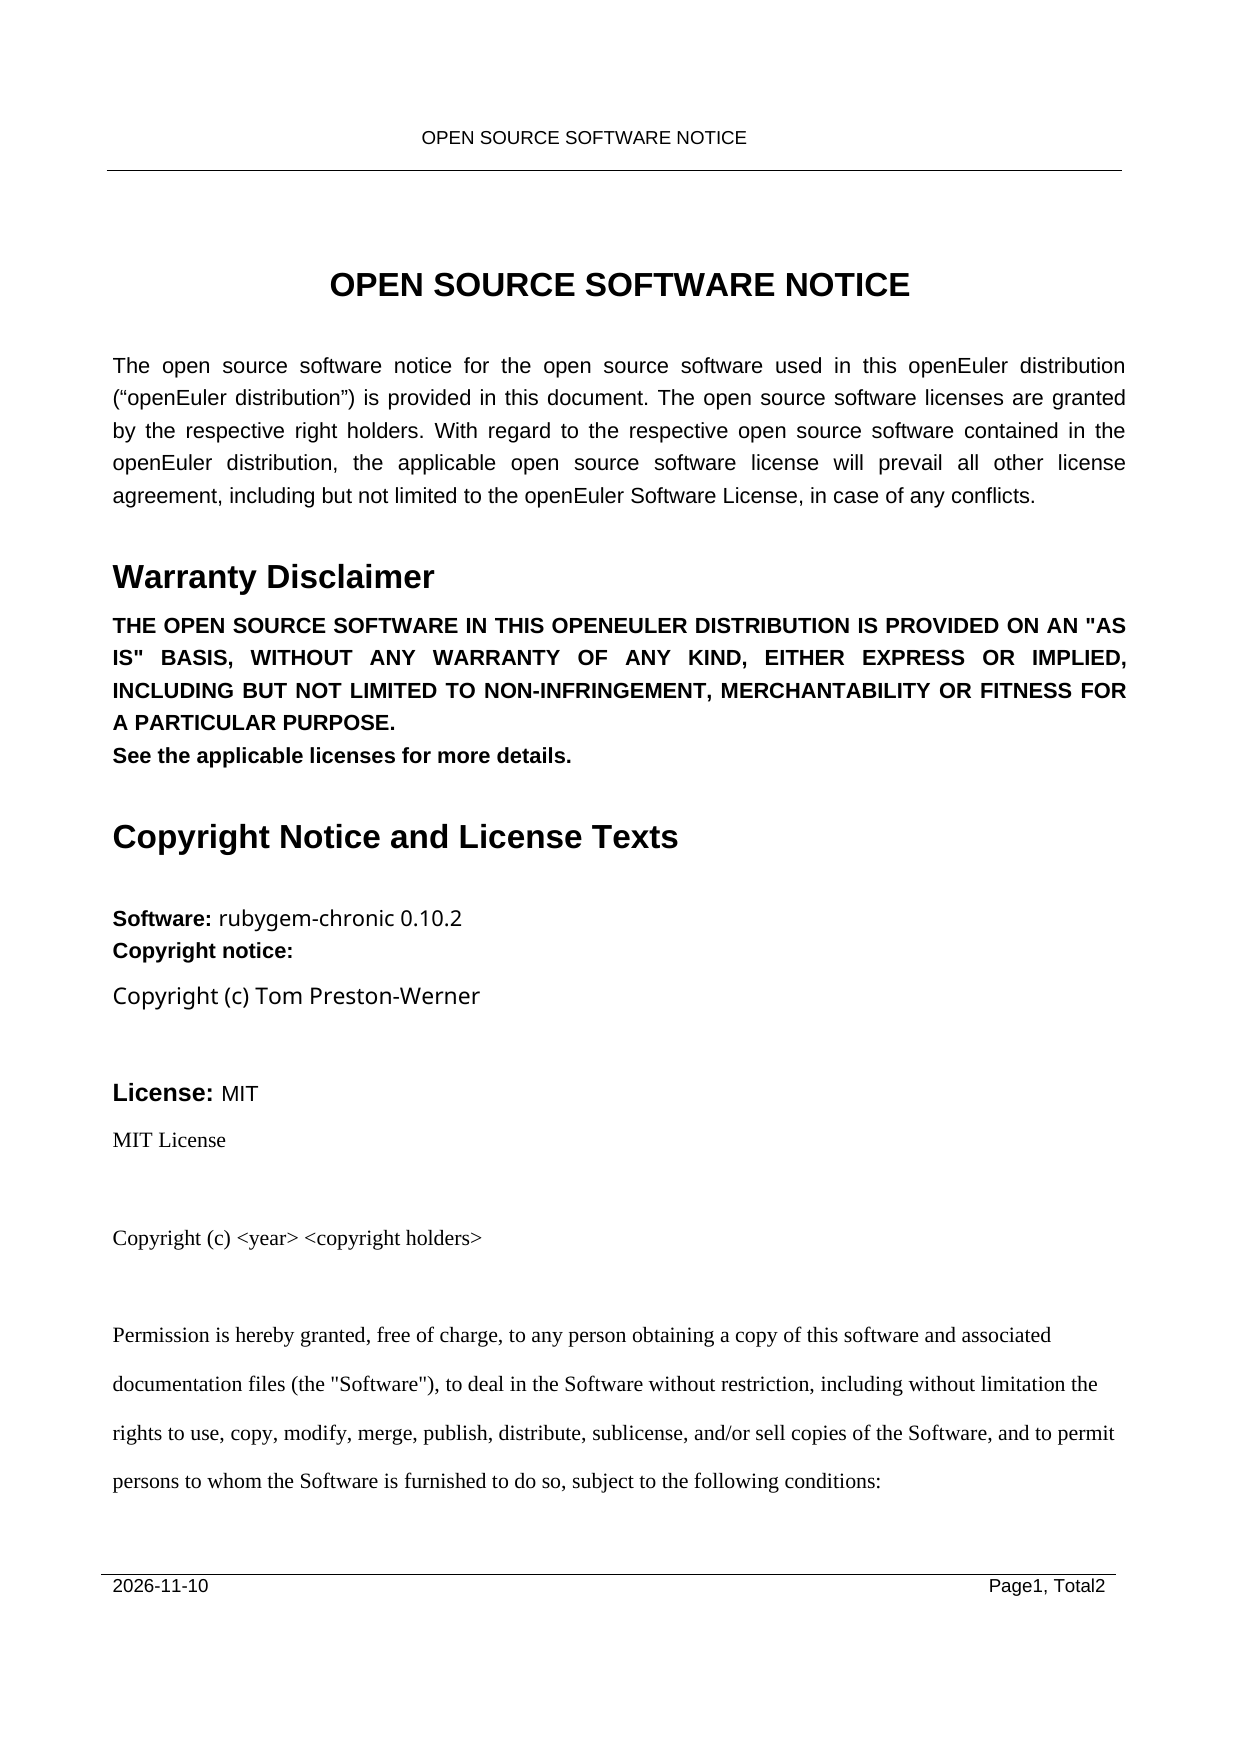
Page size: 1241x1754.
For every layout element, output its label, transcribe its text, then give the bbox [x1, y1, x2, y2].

text Copyright (c) Tom Preston-Werner [112, 979, 1128, 1060]
text THE OPEN SOURCE SOFTWARE IN THIS OPENEULER DISTRIBUTION IS PROVIDED ON AN "AS IS" BASIS, WITHOUT ANY WARRANTY OF ANY KIND, EITHER EXPRESS OR IMPLIED, INCLUDING BUT NOT LIMITED TO NON-INFRINGEMENT, MERCHANTABILITY OR FITNESS FOR A PARTICULAR PURPOSE. See the applicable licenses for more details. [112, 609, 1128, 771]
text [112, 1123, 1128, 1497]
text The open source software notice for the open source software used in this openEuler distribution (“openEuler distribution”) is provided in this document. The open source software licenses are granted by the respective right holders. With regard to the respective open source software contained in the openEuler distribution, the applicable open source software license will prevail all other license agreement, including but not limited to the openEuler Software License, in case of any conflicts. [112, 349, 1128, 511]
text Copyright Notice and License Texts [112, 804, 1128, 869]
text Warranty Disclaimer [112, 544, 1128, 609]
text Copyright notice: [112, 934, 1128, 966]
text License: MIT [112, 1077, 1128, 1109]
text OPEN SOURCE SOFTWARE NOTICE [112, 251, 1128, 316]
text Software: rubygem-chronic 0.10.2 [112, 901, 1128, 934]
